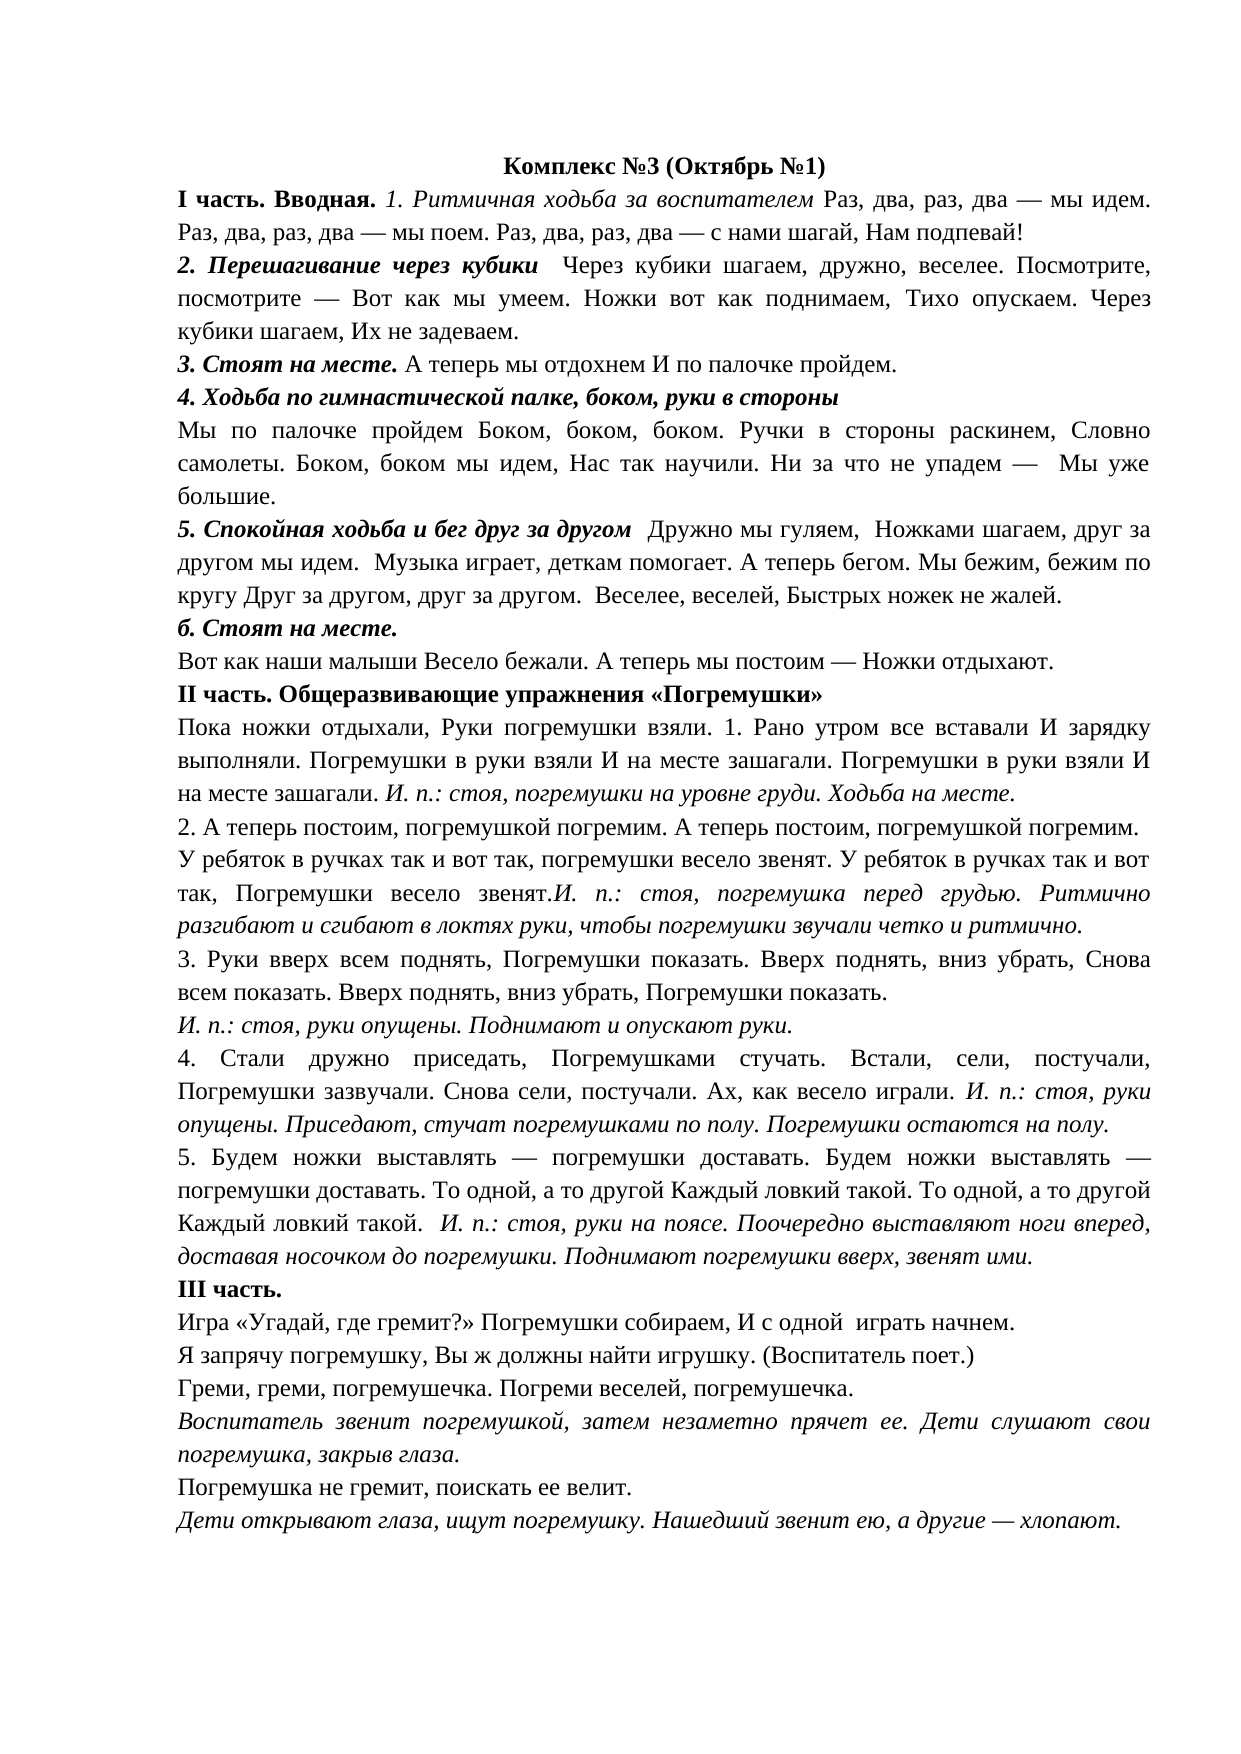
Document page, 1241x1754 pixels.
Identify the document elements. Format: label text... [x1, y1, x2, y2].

text б. Стоят на месте. [177, 613, 1152, 642]
text III часть. [177, 1274, 1152, 1303]
text Дети открывают глаза, ищут погремушку. Нашедший звенит ею, а другие — хлопают. [177, 1505, 1152, 1534]
text 3. Стоят на месте. А теперь мы отдохнем И по палочке пройдем. [177, 349, 1152, 378]
text 5. Будем ножки выставлять — погремушки доставать. Будем ножки выставлять — погремушки доставать. То одной, а то другой Каждый ловкий такой. То одной, а то другой [177, 1142, 1152, 1203]
text I часть. Вводная. 1. Ритмичная ходьба за воспитателем Раз, два, раз, два — мы идем. Раз, два, раз, два — мы поем. Раз, два, раз, два — с нами шагай, Нам подпевай! [177, 184, 1152, 246]
text Каждый ловкий такой. И. п.: стоя, руки на поясе. Поочередно выставляют ноги вперед, доставая носочком до погремушки. Поднимают погремушки вверх, звенят ими. [177, 1208, 1152, 1269]
text Игра «Угадай, где гремит?» Погремушки собираем, И с одной играть начнем. [177, 1307, 1152, 1336]
text II часть. Общеразвивающие упражнения «Погремушки» [177, 679, 1152, 708]
text Вот как наши малыши Весело бежали. А теперь мы постоим — Ножки отдыхают. [177, 646, 1152, 675]
text Комплекс №3 (Октябрь №1) [177, 151, 1152, 180]
text Пока ножки отдыхали, Руки погремушки взяли. 1. Рано утром все вставали И зарядку выполняли. Погремушки в руки взяли И на месте зашагали. Погремушки в руки взяли И на месте зашагали. И. п.: стоя, погремушки на уровне груди. Ходьба на месте. [177, 712, 1152, 807]
text У ребяток в ручках так и вот так, погремушки весело звенят. У ребяток в ручках так и вот так, Погремушки весело звенят.И. п.: стоя, погремушка перед грудью. Ритмично разгибают и сгибают в локтях руки, чтобы погремушки звучали четко и ритмично. [177, 844, 1152, 939]
text 5. Спокойная ходьба и бег друг за другом Дружно мы гуляем, Ножками шагаем, друг за другом мы идем. Музыка играет, деткам помогает. А теперь бегом. Мы бежим, бежим по кругу Друг за другом, друг за другом. Веселее, веселей, Быстрых ножек не жалей. [177, 514, 1152, 609]
text Мы по палочке пройдем Боком, боком, боком. Ручки в стороны раскинем, Словно самолеты. Боком, боком мы идем, Нас так научили. Ни за что не упадем — Мы уже большие. [177, 415, 1152, 510]
text 4. Стали дружно приседать, Погремушками стучать. Встали, сели, постучали, Погремушки зазвучали. Снова сели, постучали. Ах, как весело играли. И. п.: стоя, руки опущены. Приседают, стучат погремушками по полу. Погремушки остаются на полу. [177, 1043, 1152, 1137]
text 4. Ходьба по гимнастической палке, боком, руки в стороны [177, 382, 1152, 411]
text 2. Перешагивание через кубики Через кубики шагаем, дружно, веселее. Посмотрите, посмотрите — Вот как мы умеем. Ножки вот как поднимаем, Тихо опускаем. Через кубики шагаем, Их не задеваем. [177, 250, 1152, 345]
text Греми, греми, погремушечка. Погреми веселей, погремушечка. [177, 1373, 1152, 1402]
text 2. А теперь постоим, погремушкой погремим. А теперь постоим, погремушкой погремим. [177, 812, 1152, 840]
text Погремушка не гремит, поискать ее велит. [177, 1472, 1152, 1501]
text Воспитатель звенит погремушкой, затем незаметно прячет ее. Дети слушают свои погремушка, закрыв глаза. [177, 1406, 1152, 1468]
text 3. Руки вверх всем поднять, Погремушки показать. Вверх поднять, вниз убрать, Снова всем показать. Вверх поднять, вниз убрать, Погремушки показать. [177, 944, 1152, 1005]
text Я запрячу погремушку, Вы ж должны найти игрушку. (Воспитатель поет.) [177, 1340, 1152, 1369]
text И. п.: стоя, руки опущены. Поднимают и опускают руки. [177, 1010, 1152, 1038]
